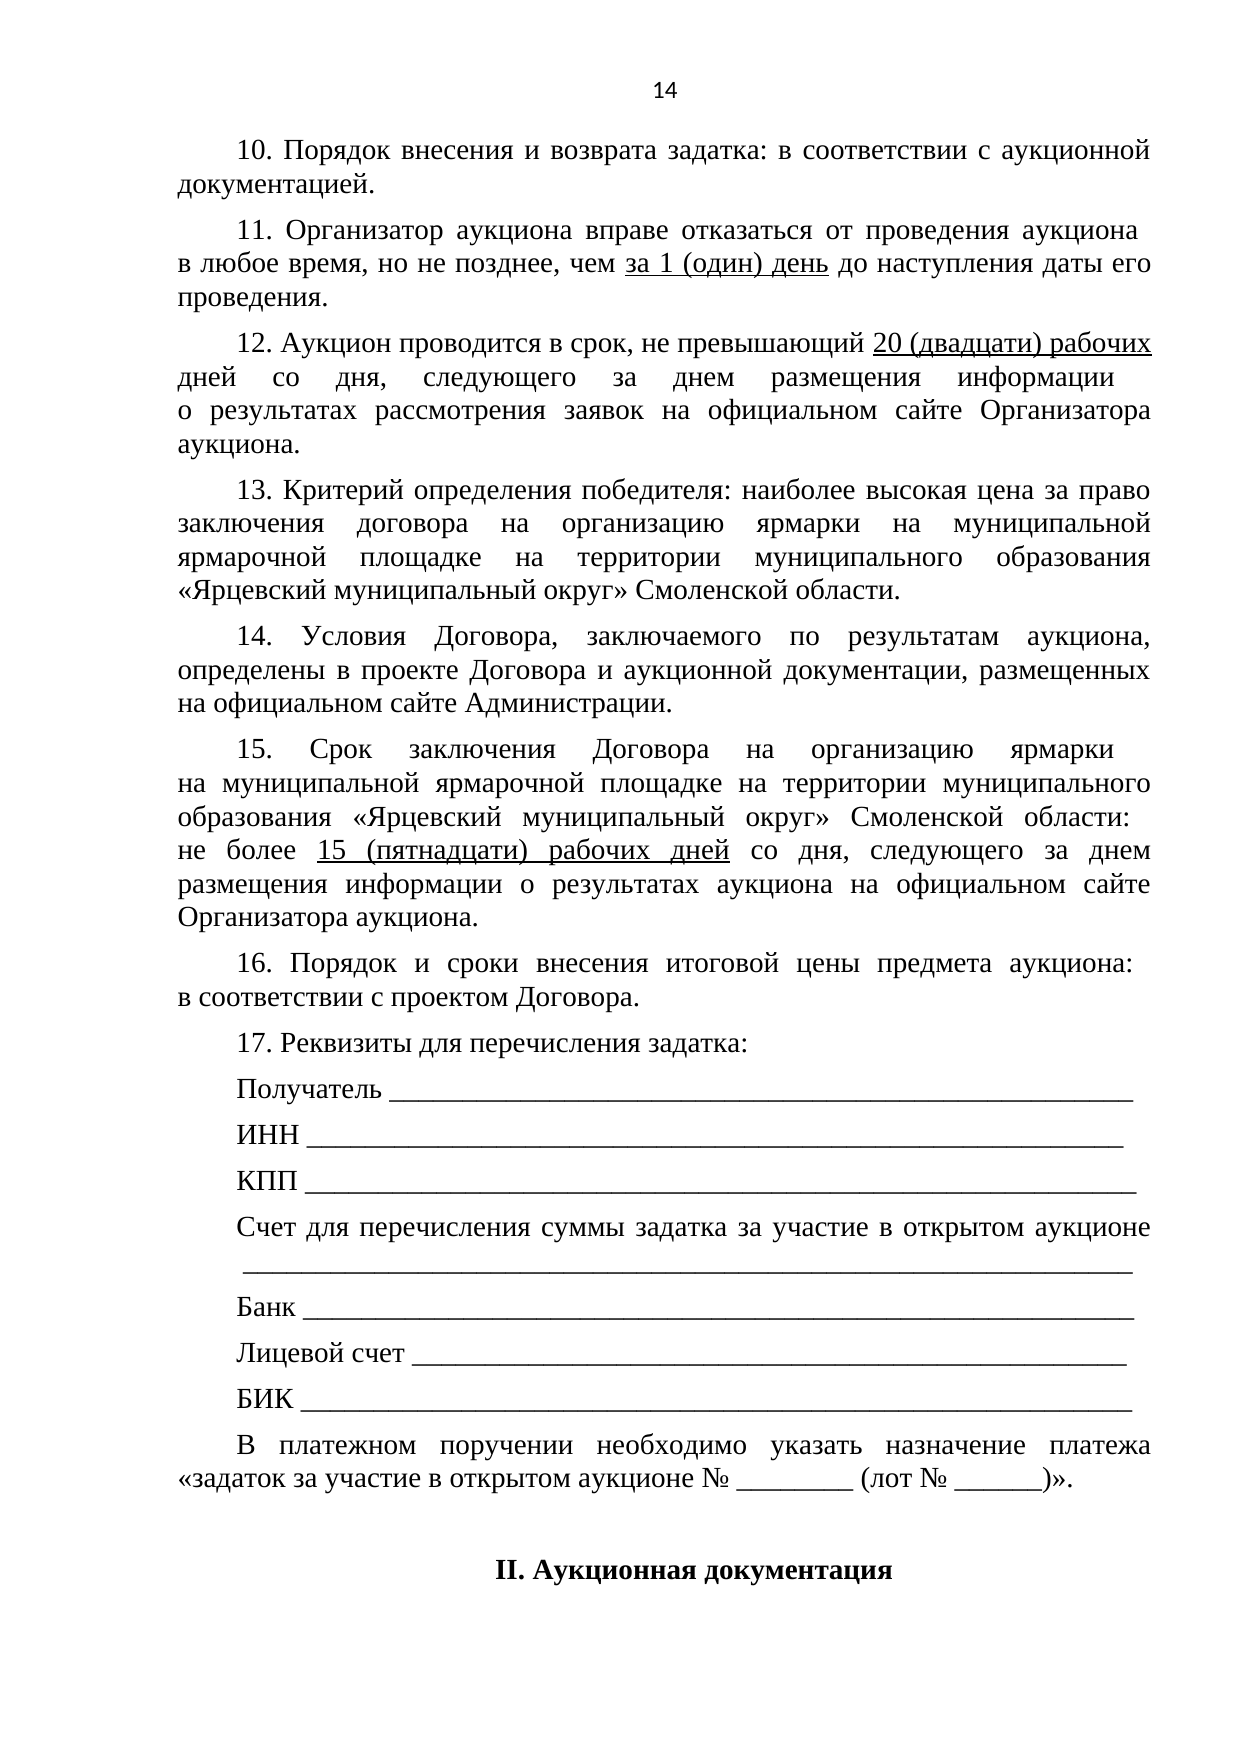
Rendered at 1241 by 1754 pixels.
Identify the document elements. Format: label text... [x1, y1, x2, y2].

text 13. Критерий определения победителя: наиболее высокая цена за право заключения договора на организацию ярмарки на муниципальной ярмарочной площадке на территории муниципального образования «Ярцевский муниципальный округ» Смоленской области. [177, 472, 1152, 606]
text ИНН ________________________________________________________ [177, 1117, 1152, 1151]
text 17. Реквизиты для перечисления задатка: [177, 1025, 1152, 1058]
text II. Аукционная документация [177, 1552, 1152, 1586]
text Лицевой счет _________________________________________________ [177, 1335, 1152, 1368]
text Получатель ___________________________________________________ [177, 1071, 1152, 1104]
text 12. Аукцион проводится в срок, не превышающий 20 (двадцати) рабочих дней со дня, следующего за днем размещения информации о результатах рассмотрения заявок на официальном сайте Организатора аукциона. [177, 325, 1152, 459]
text 11. Организатор аукциона вправе отказаться от проведения аукциона в любое время, но не позднее, чем за 1 (один) день до наступления даты его проведения. [177, 212, 1152, 313]
text В платежном поручении необходимо указать назначение платежа «задаток за участие в открытом аукционе № ________ (лот № ______)». [177, 1427, 1152, 1494]
text 14. Условия Договора, заключаемого по результатам аукциона, определены в проекте Договора и аукционной документации, размещенных на официальном сайте Администрации. [177, 618, 1152, 719]
text 16. Порядок и сроки внесения итоговой цены предмета аукциона: в соответствии с проектом Договора. [177, 945, 1152, 1012]
text Счет для перечисления суммы задатка за участие в открытом аукционе _____________________________________________________________ [177, 1209, 1152, 1276]
text БИК _________________________________________________________ [177, 1381, 1152, 1414]
text 15. Срок заключения Договора на организацию ярмарки на муниципальной ярмарочной площадке на территории муниципального образования «Ярцевский муниципальный округ» Смоленской области: не более 15 (пятнадцати) рабочих дней со дня, следующего за днем размещения информации о результатах аукциона на официальном сайте Организатора аукциона. [177, 732, 1152, 933]
text 10. Порядок внесения и возврата задатка: в соответствии с аукционной документацией. [177, 132, 1152, 199]
text Банк _________________________________________________________ [177, 1289, 1152, 1322]
text КПП _________________________________________________________ [177, 1163, 1152, 1197]
